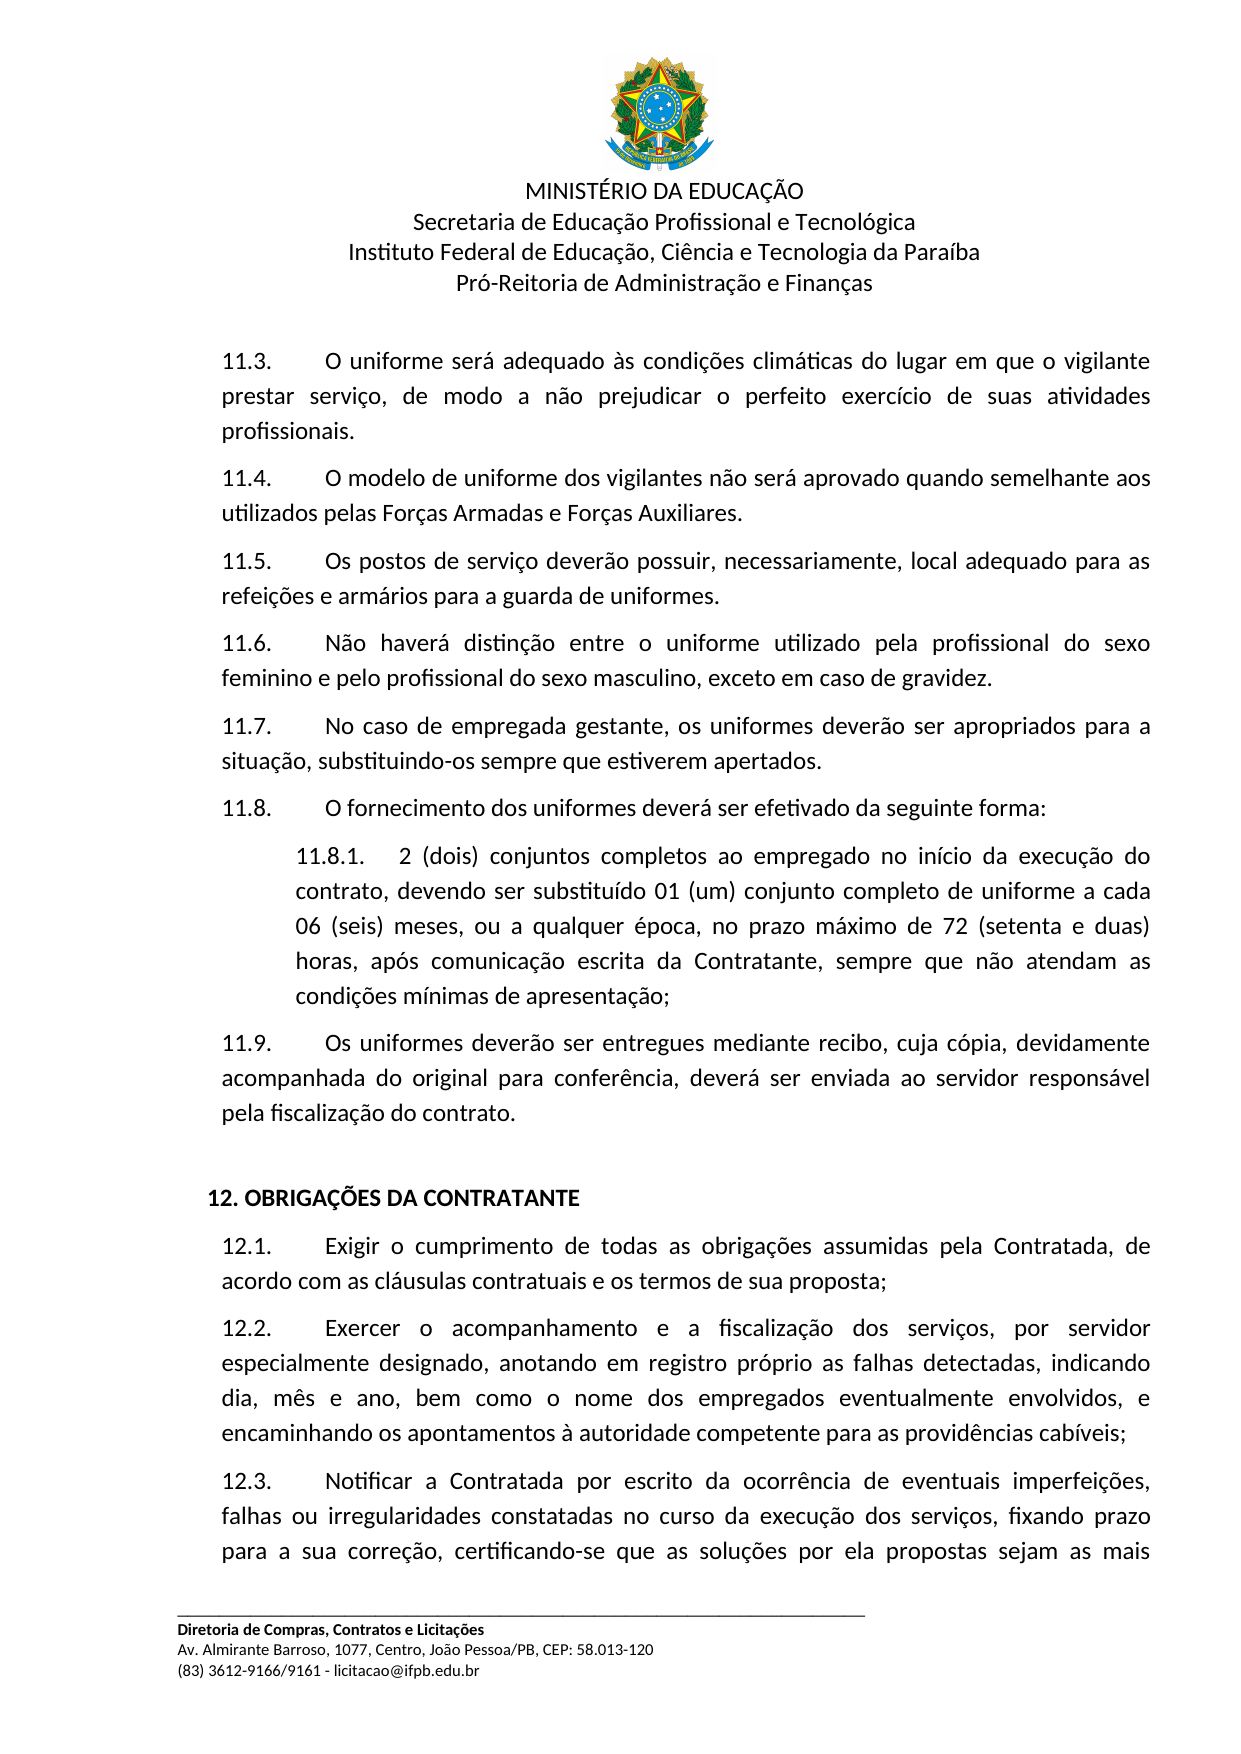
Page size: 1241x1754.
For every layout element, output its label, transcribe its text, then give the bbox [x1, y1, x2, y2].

list Exigir o cumprimento de todas as obrigações assumidas pela Contratada, de acordo com as cláusulas contratuais e os termos de sua proposta; [221, 1230, 1152, 1296]
list Não haverá distinção entre o uniforme utilizado pela profissional do sexo feminino e pelo profissional do sexo masculino, exceto em caso de gravidez. [221, 628, 1152, 693]
list 2 (dois) conjuntos completos ao empregado no início da execução do contrato, devendo ser substituído 01 (um) conjunto completo de uniforme a cada 06 (seis) meses, ou a qualquer época, no prazo máximo de 72 (setenta e duas) horas, após comunicação escrita da Contratante, sempre que não atendam as condições mínimas de apresentação; [295, 840, 1152, 1011]
text OBRIGAÇÕES DA CONTRATANTE [207, 1183, 1152, 1213]
list Os postos de serviço deverão possuir, necessariamente, local adequado para as refeições e armários para a guarda de uniformes. [221, 545, 1152, 611]
list Os uniformes deverão ser entregues mediante recibo, cuja cópia, devidamente acompanhada do original para conferência, deverá ser enviada ao servidor responsável pela fiscalização do contrato. [221, 1028, 1152, 1128]
list No caso de empregada gestante, os uniformes deverão ser apropriados para a situação, substituindo-os sempre que estiverem apertados. [221, 710, 1152, 776]
list O fornecimento dos uniformes deverá ser efetivado da seguinte forma: [221, 793, 1152, 823]
list O uniforme será adequado às condições climáticas do lugar em que o vigilante prestar serviço, de modo a não prejudicar o perfeito exercício de suas atividades profissionais. [221, 345, 1152, 446]
list O modelo de uniforme dos vigilantes não será aprovado quando semelhante aos utilizados pelas Forças Armadas e Forças Auxiliares. [221, 463, 1152, 528]
list Exercer o acompanhamento e a fiscalização dos serviços, por servidor especialmente designado, anotando em registro próprio as falhas detectadas, indicando dia, mês e ano, bem como o nome dos empregados eventualmente envolvidos, e encaminhando os apontamentos à autoridade competente para as providências cabíveis; [221, 1313, 1152, 1448]
picture [601, 54, 718, 174]
